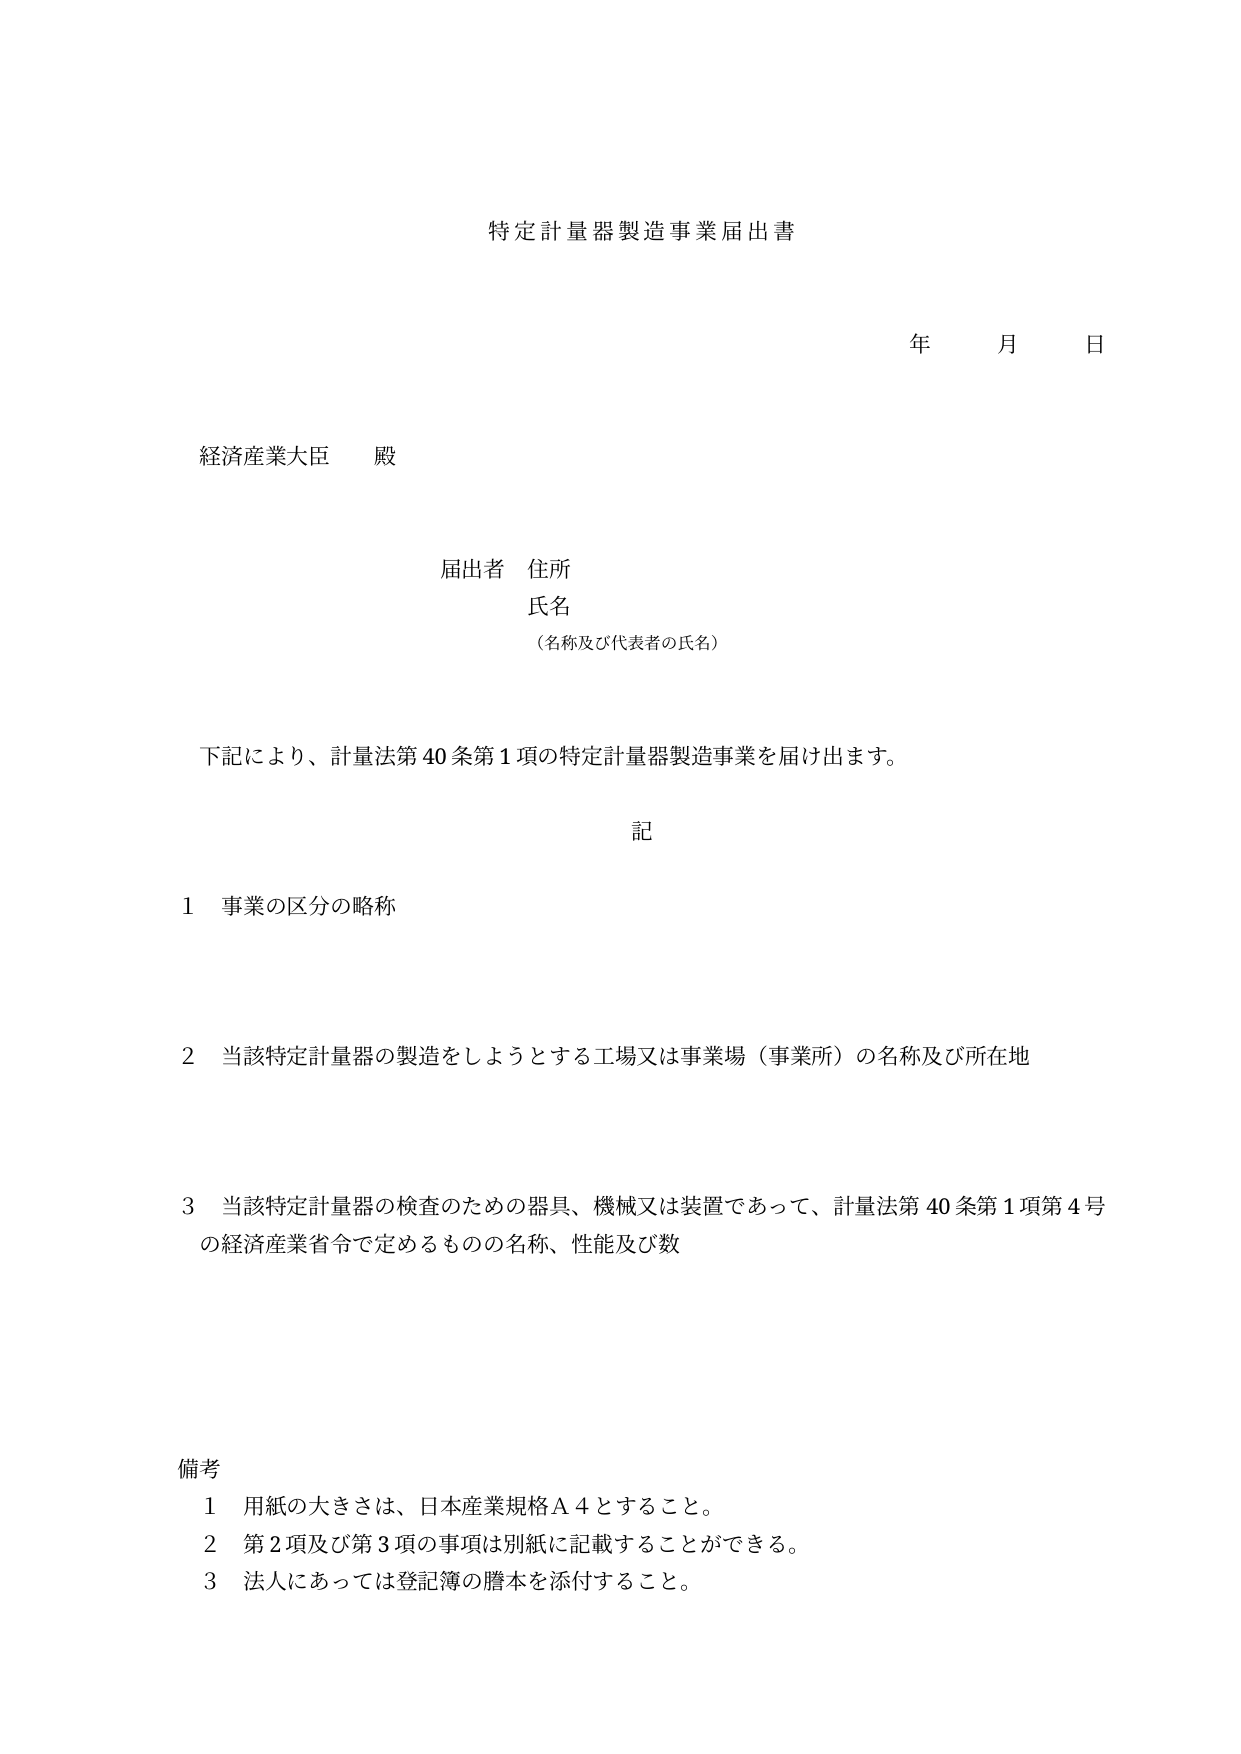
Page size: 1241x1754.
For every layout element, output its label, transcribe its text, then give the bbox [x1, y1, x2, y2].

text 備考 [177, 1449, 1106, 1486]
text ２ 第2項及び第3項の事項は別紙に記載することができる。 [177, 1524, 1106, 1561]
text 届出者 住所 [352, 549, 1106, 586]
text １ 事業の区分の略称 [177, 886, 1106, 924]
text ３ 当該特定計量器の検査のための器具、機械又は装置であって、計量法第40条第1項第4号の経済産業省令で定めるものの名称、性能及び数 [177, 1186, 1106, 1261]
subtitle 記 [177, 811, 1106, 849]
text １ 用紙の大きさは、日本産業規格Ａ４とすること。 [177, 1486, 1106, 1524]
text （名称及び代表者の氏名） [177, 624, 1106, 661]
text 経済産業大臣 殿 [177, 436, 1106, 474]
text 下記により、計量法第40条第1項の特定計量器製造事業を届け出ます。 [177, 736, 1106, 774]
text 氏名 [352, 586, 1106, 624]
text ３ 法人にあっては登記簿の謄本を添付すること。 [177, 1561, 1106, 1599]
text ２ 当該特定計量器の製造をしようとする工場又は事業場（事業所）の名称及び所在地 [177, 1036, 1106, 1074]
text 特定計量器製造事業届出書 [177, 211, 1106, 249]
text 年 月 日 [177, 324, 1106, 361]
